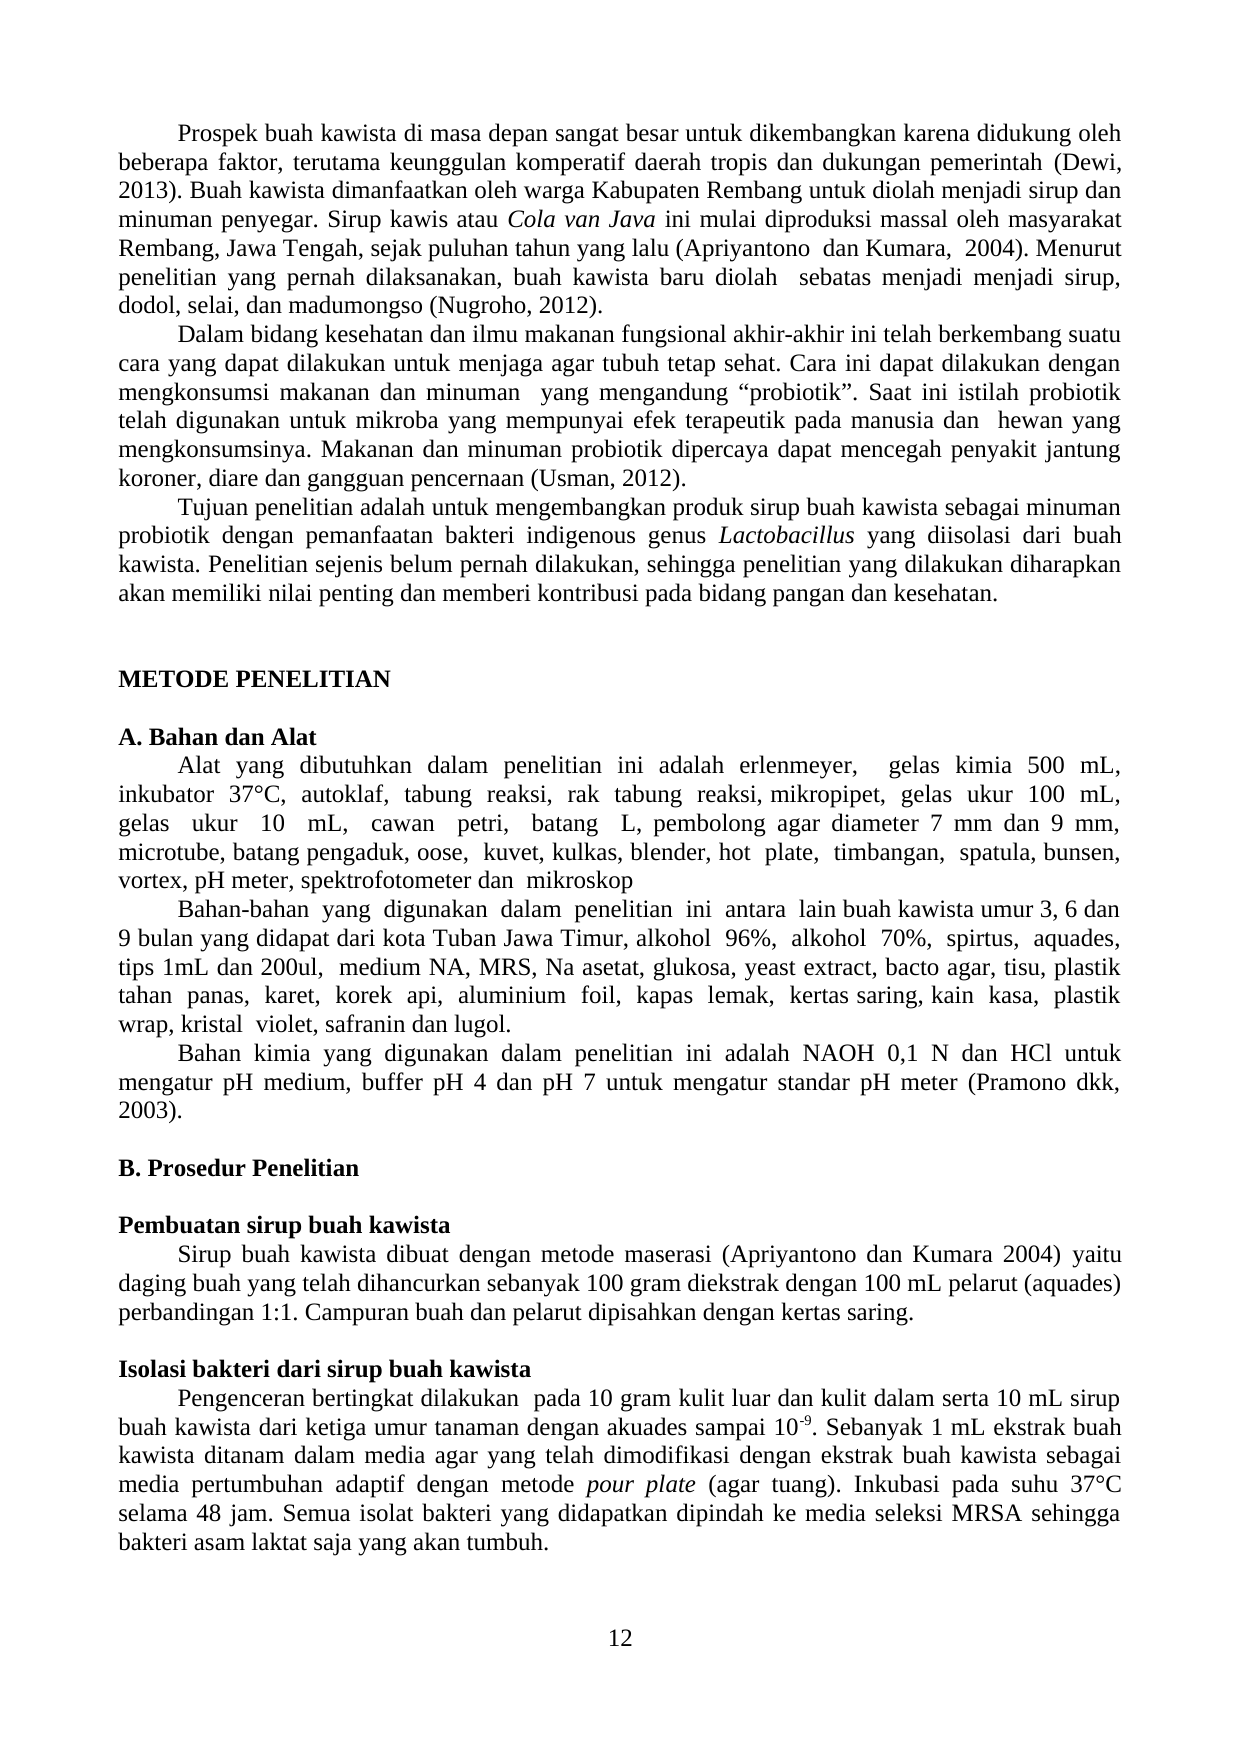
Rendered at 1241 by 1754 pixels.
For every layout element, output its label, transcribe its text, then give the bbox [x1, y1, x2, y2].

text Pembuatan sirup buah kawista [118, 1211, 1122, 1239]
text Prospek buah kawista di masa depan sangat besar untuk dikembangkan karena didukung oleh beberapa faktor, terutama keunggulan komperatif daerah tropis dan dukungan pemerintah (Dewi, 2013). Buah kawista dimanfaatkan oleh warga Kabupaten Rembang untuk diolah menjadi sirup dan minuman penyegar. Sirup kawis atau Cola van Java ini mulai diproduksi massal oleh masyarakat Rembang, Jawa Tengah, sejak puluhan tahun yang lalu (Apriyantono dan Kumara, 2004). Menurut penelitian yang pernah dilaksanakan, buah kawista baru diolah sebatas menjadi menjadi sirup, dodol, selai, dan madumongso (Nugroho, 2012). [118, 118, 1122, 319]
text Sirup buah kawista dibuat dengan metode maserasi (Apriyantono dan Kumara 2004) yaitu daging buah yang telah dihancurkan sebanyak 100 gram diekstrak dengan 100 mL pelarut (aquades) perbandingan 1:1. Campuran buah dan pelarut dipisahkan dengan kertas saring. [118, 1239, 1122, 1326]
text METODE PENELITIAN [118, 664, 1122, 693]
text Alat yang dibutuhkan dalam penelitian ini adalah erlenmeyer, gelas kimia 500 mL, inkubator 37°C, autoklaf, tabung reaksi, rak tabung reaksi, mikropipet, gelas ukur 100 mL, gelas ukur 10 mL, cawan petri, batang L, pembolong agar diameter 7 mm dan 9 mm, microtube, batang pengaduk, oose, kuvet, kulkas, blender, hot plate, timbangan, spatula, bunsen, vortex, pH meter, spektrofotometer dan mikroskop [118, 751, 1122, 894]
text Pengenceran bertingkat dilakukan pada 10 gram kulit luar dan kulit dalam serta 10 mL sirup buah kawista dari ketiga umur tanaman dengan akuades sampai 10-9. Sebanyak 1 mL ekstrak buah kawista ditanam dalam media agar yang telah dimodifikasi dengan ekstrak buah kawista sebagai media pertumbuhan adaptif dengan metode pour plate (agar tuang). Inkubasi pada suhu 37°C selama 48 jam. Semua isolat bakteri yang didapatkan dipindah ke media seleksi MRSA sehingga bakteri asam laktat saja yang akan tumbuh. [118, 1383, 1122, 1556]
text Tujuan penelitian adalah untuk mengembangkan produk sirup buah kawista sebagai minuman probiotik dengan pemanfaatan bakteri indigenous genus Lactobacillus yang diisolasi dari buah kawista. Penelitian sejenis belum pernah dilakukan, sehingga penelitian yang dilakukan diharapkan akan memiliki nilai penting dan memberi kontribusi pada bidang pangan dan kesehatan. [118, 492, 1122, 607]
text Bahan-bahan yang digunakan dalam penelitian ini antara lain buah kawista umur 3, 6 dan 9 bulan yang didapat dari kota Tuban Jawa Timur, alkohol 96%, alkohol 70%, spirtus, aquades, tips 1mL dan 200ul, medium NA, MRS, Na asetat, glukosa, yeast extract, bacto agar, tisu, plastik tahan panas, karet, korek api, aluminium foil, kapas lemak, kertas saring, kain kasa, plastik wrap, kristal violet, safranin dan lugol. [118, 894, 1122, 1038]
text Isolasi bakteri dari sirup buah kawista [118, 1354, 1122, 1383]
text Dalam bidang kesehatan dan ilmu makanan fungsional akhir-akhir ini telah berkembang suatu cara yang dapat dilakukan untuk menjaga agar tubuh tetap sehat. Cara ini dapat dilakukan dengan mengkonsumsi makanan dan minuman yang mengandung “probiotik”. Saat ini istilah probiotik telah digunakan untuk mikroba yang mempunyai efek terapeutik pada manusia dan hewan yang mengkonsumsinya. Makanan dan minuman probiotik dipercaya dapat mencegah penyakit jantung koroner, diare dan gangguan pencernaan (Usman, 2012). [118, 319, 1122, 492]
text Bahan kimia yang digunakan dalam penelitian ini adalah NAOH 0,1 N dan HCl untuk mengatur pH medium, buffer pH 4 dan pH 7 untuk mengatur standar pH meter (Pramono dkk, 2003). [118, 1038, 1122, 1124]
text B. Prosedur Penelitian [118, 1153, 1122, 1182]
text A. Bahan dan Alat [118, 722, 1122, 751]
